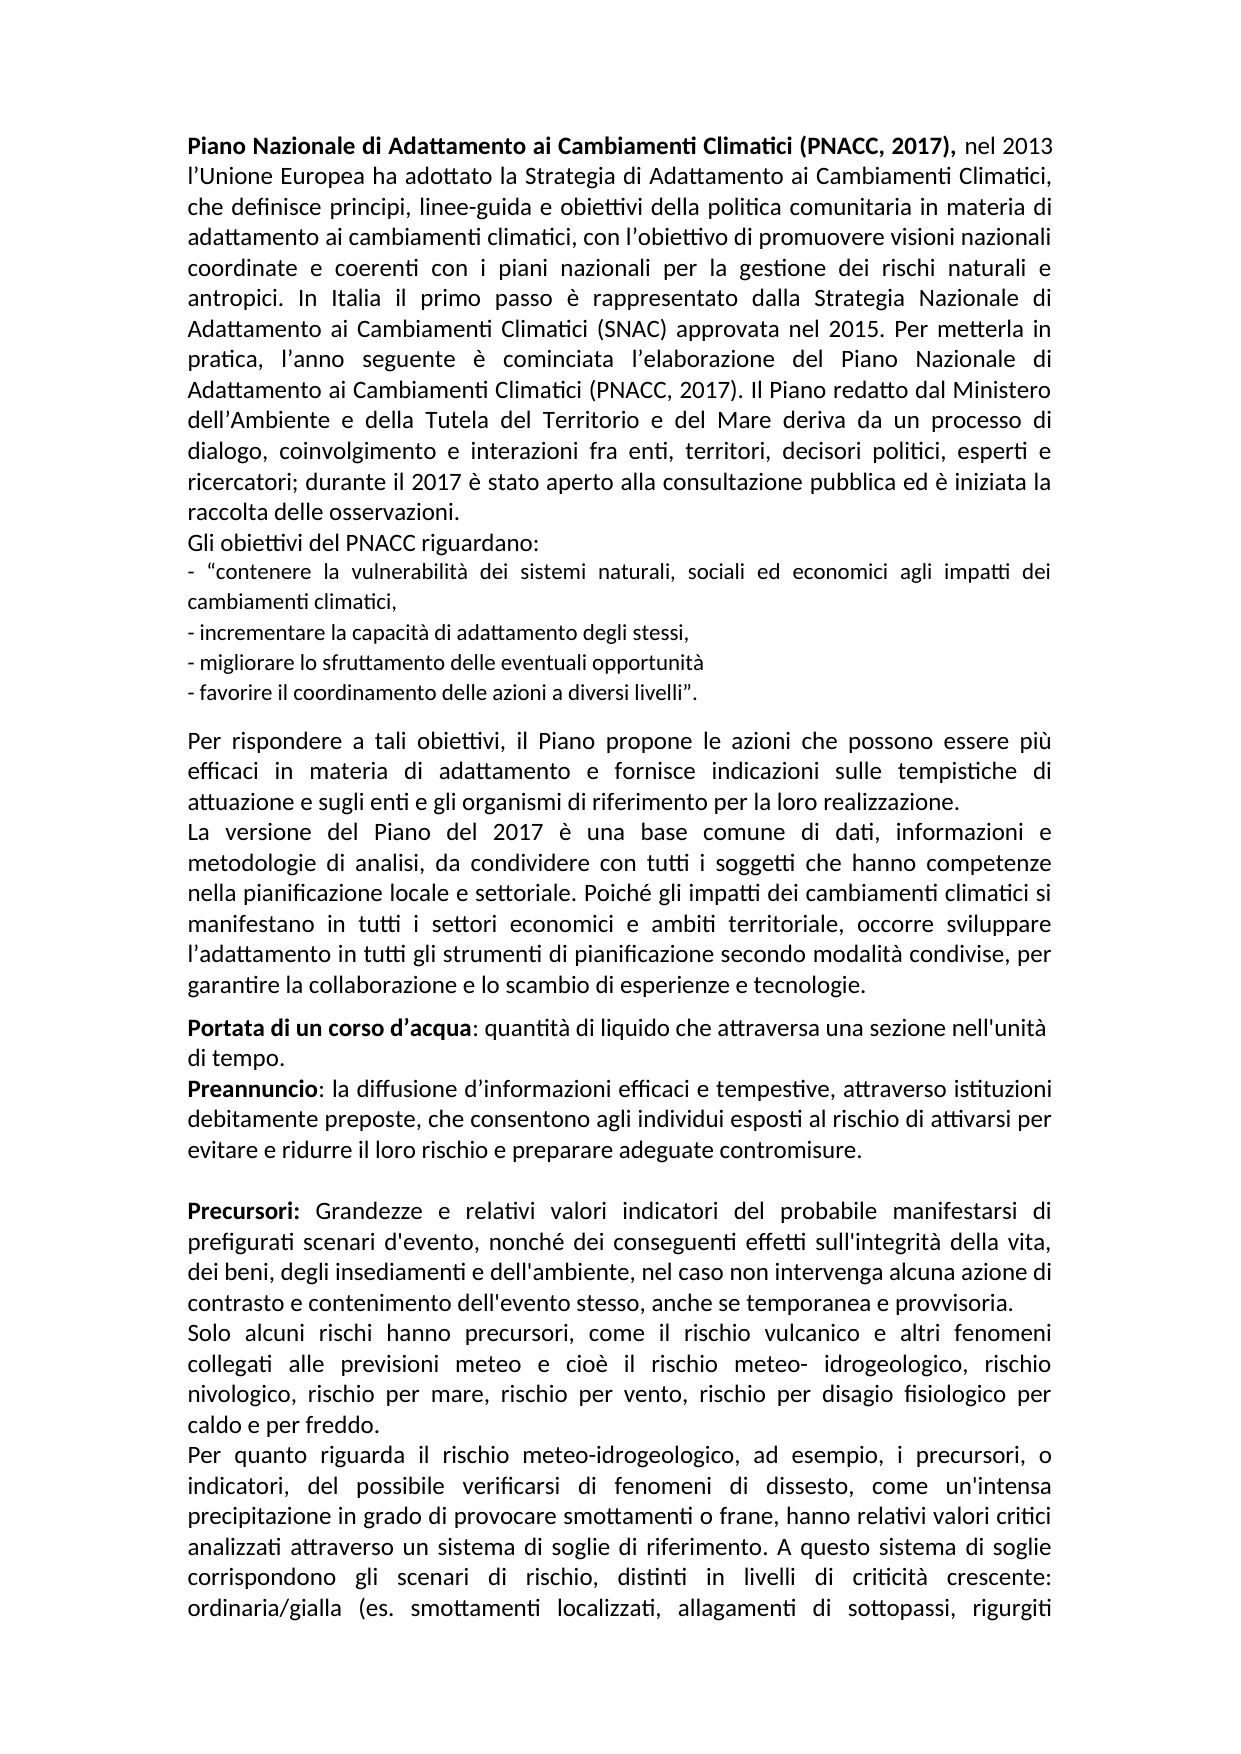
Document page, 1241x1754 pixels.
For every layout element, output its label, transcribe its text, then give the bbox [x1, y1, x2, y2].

text Portata di un corso d’acqua: quantità di liquido che attraversa una sezione nell'unità di tempo. [187, 1012, 1053, 1073]
text Solo alcuni rischi hanno precursori, come il rischio vulcanico e altri fenomeni collegati alle previsioni meteo e cioè il rischio meteo- idrogeologico, rischio nivologico, rischio per mare, rischio per vento, rischio per disagio fisiologico per caldo e per freddo. [187, 1317, 1053, 1439]
text La versione del Piano del 2017 è una base comune di dati, informazioni e metodologie di analisi, da condividere con tutti i soggetti che hanno competenze nella pianificazione locale e settoriale. Poiché gli impatti dei cambiamenti climatici si manifestano in tutti i settori economici e ambiti territoriale, occorre sviluppare l’adattamento in tutti gli strumenti di pianificazione secondo modalità condivise, per garantire la collaborazione e lo scambio di esperienze e tecnologie. [187, 816, 1053, 999]
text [187, 1439, 1053, 1622]
text Piano Nazionale di Adattamento ai Cambiamenti Climatici (PNACC, 2017), nel 2013 l’Unione Europea ha adottato la Strategia di Adattamento ai Cambiamenti Climatici, che definisce principi, linee-guida e obiettivi della politica comunitaria in materia di adattamento ai cambiamenti climatici, con l’obiettivo di promuovere visioni nazionali coordinate e coerenti con i piani nazionali per la gestione dei rischi naturali e antropici. In Italia il primo passo è rappresentato dalla Strategia Nazionale di Adattamento ai Cambiamenti Climatici (SNAC) approvata nel 2015. Per metterla in pratica, l’anno seguente è cominciata l’elaborazione del Piano Nazionale di Adattamento ai Cambiamenti Climatici (PNACC, 2017). Il Piano redatto dal Ministero dell’Ambiente e della Tutela del Territorio e del Mare deriva da un processo di dialogo, coinvolgimento e interazioni fra enti, territori, decisori politici, esperti e ricercatori; durante il 2017 è stato aperto alla consultazione pubblica ed è iniziata la raccolta delle osservazioni. [187, 130, 1053, 527]
text Per rispondere a tali obiettivi, il Piano propone le azioni che possono essere più efficaci in materia di adattamento e fornisce indicazioni sulle tempistiche di attuazione e sugli enti e gli organismi di riferimento per la loro realizzazione. [187, 725, 1053, 816]
text Gli obiettivi del PNACC riguardano: [187, 527, 1053, 557]
list - migliorare lo sfruttamento delle eventuali opportunità [187, 648, 1053, 676]
list - incrementare la capacità di adattamento degli stessi, [187, 618, 1053, 646]
list - favorire il coordinamento delle azioni a diversi livelli”. [187, 678, 1053, 706]
text Preannuncio: la diffusione d’informazioni efficaci e tempestive, attraverso istituzioni debitamente preposte, che consentono agli individui esposti al rischio di attivarsi per evitare e ridurre il loro rischio e preparare adeguate contromisure. [187, 1073, 1053, 1165]
list - “contenere la vulnerabilità dei sistemi naturali, sociali ed economici agli impatti dei cambiamenti climatici, [187, 557, 1053, 615]
text Precursori: Grandezze e relativi valori indicatori del probabile manifestarsi di prefigurati scenari d'evento, nonché dei conseguenti effetti sull'integrità della vita, dei beni, degli insediamenti e dell'ambiente, nel caso non intervenga alcuna azione di contrasto e contenimento dell'evento stesso, anche se temporanea e provvisoria. [187, 1195, 1053, 1317]
